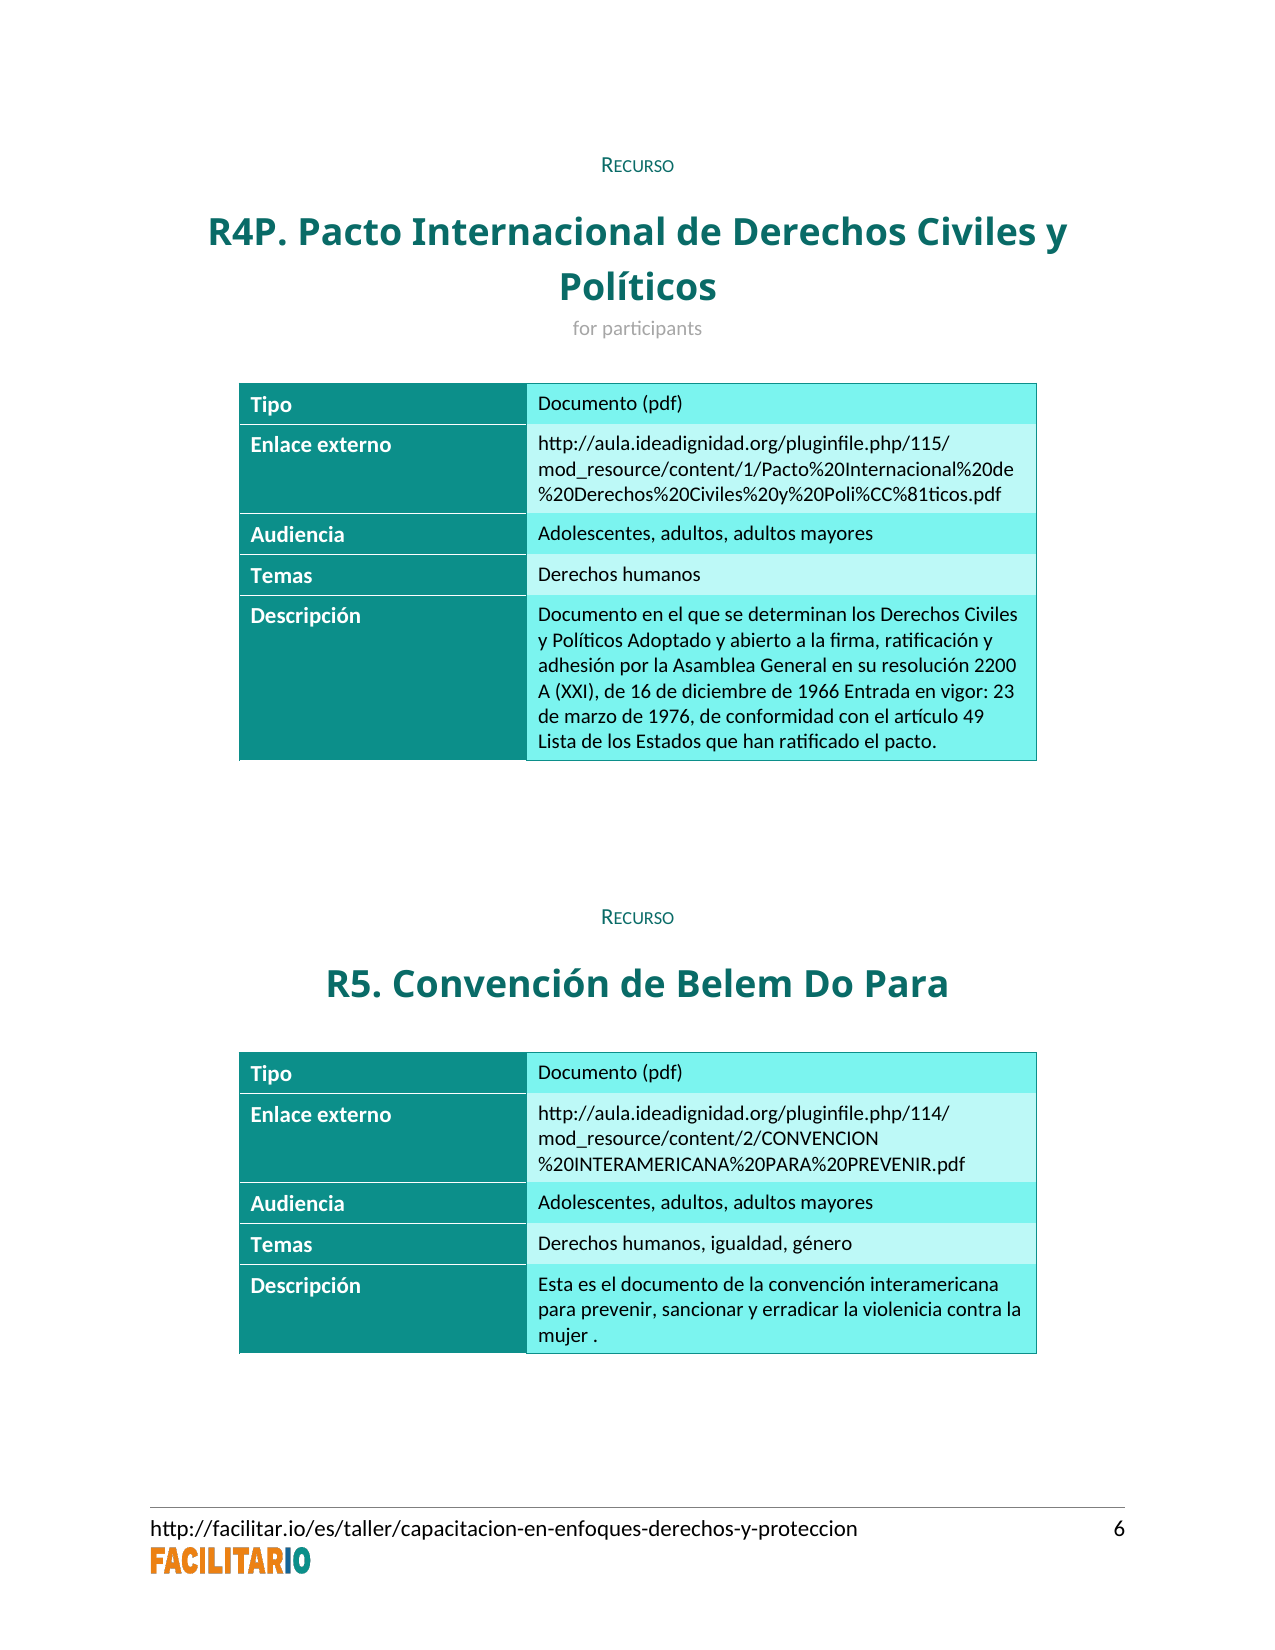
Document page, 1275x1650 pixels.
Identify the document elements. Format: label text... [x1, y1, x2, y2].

table_header Tipo [240, 384, 526, 424]
subtitle R4P. Pacto Internacional de Derechos Civiles y Políticos [150, 205, 1125, 311]
table_cell Enlace externo [240, 1094, 526, 1182]
table_cell Adolescentes, adultos, adultos mayores [527, 513, 1036, 554]
table_cell Derechos humanos, igualdad, género [527, 1223, 1036, 1264]
table_header Documento (pdf) [527, 1053, 1036, 1093]
table_cell http://aula.ideadignidad.org/pluginfile.php/115/mod_resource/content/1/Pacto%20Internacional%20de%20Derechos%20Civiles%20y%20Poli%CC%81ticos.pdf [527, 424, 1036, 513]
table_cell Temas [240, 555, 526, 595]
text Recurso [150, 902, 1125, 930]
text for participants [150, 315, 1125, 341]
table_cell Derechos humanos [527, 554, 1036, 595]
table_header Tipo [240, 1053, 526, 1093]
table_cell Adolescentes, adultos, adultos mayores [527, 1182, 1036, 1223]
table_cell http://aula.ideadignidad.org/pluginfile.php/114/mod_resource/content/2/CONVENCION%20INTERAMERICANA%20PARA%20PREVENIR.pdf [527, 1093, 1036, 1182]
picture [145, 1544, 315, 1576]
table_cell Descripción [240, 1265, 526, 1353]
table_cell Audiencia [240, 1183, 526, 1223]
table_cell Documento en el que se determinan los Derechos Civiles y Políticos Adoptado y abierto a la firma, ratificación y adhesión por la Asamblea General en su resolución 2200 A (XXI), de 16 de diciembre de 1966 Entrada en vigor: 23 de marzo de 1976, de conformidad con el artículo 49 Lista de los Estados que han ratificado el pacto. [527, 595, 1036, 760]
subtitle R5. Convención de Belem Do Para [150, 957, 1125, 1008]
text Recurso [150, 150, 1125, 178]
table_cell Audiencia [240, 514, 526, 554]
table_header Documento (pdf) [527, 384, 1036, 424]
table_cell Enlace externo [240, 425, 526, 513]
table_cell Descripción [240, 596, 526, 760]
table_cell Temas [240, 1224, 526, 1264]
table_cell Esta es el documento de la convención interamericana para prevenir, sancionar y erradicar la violenicia contra la mujer . [527, 1264, 1036, 1353]
